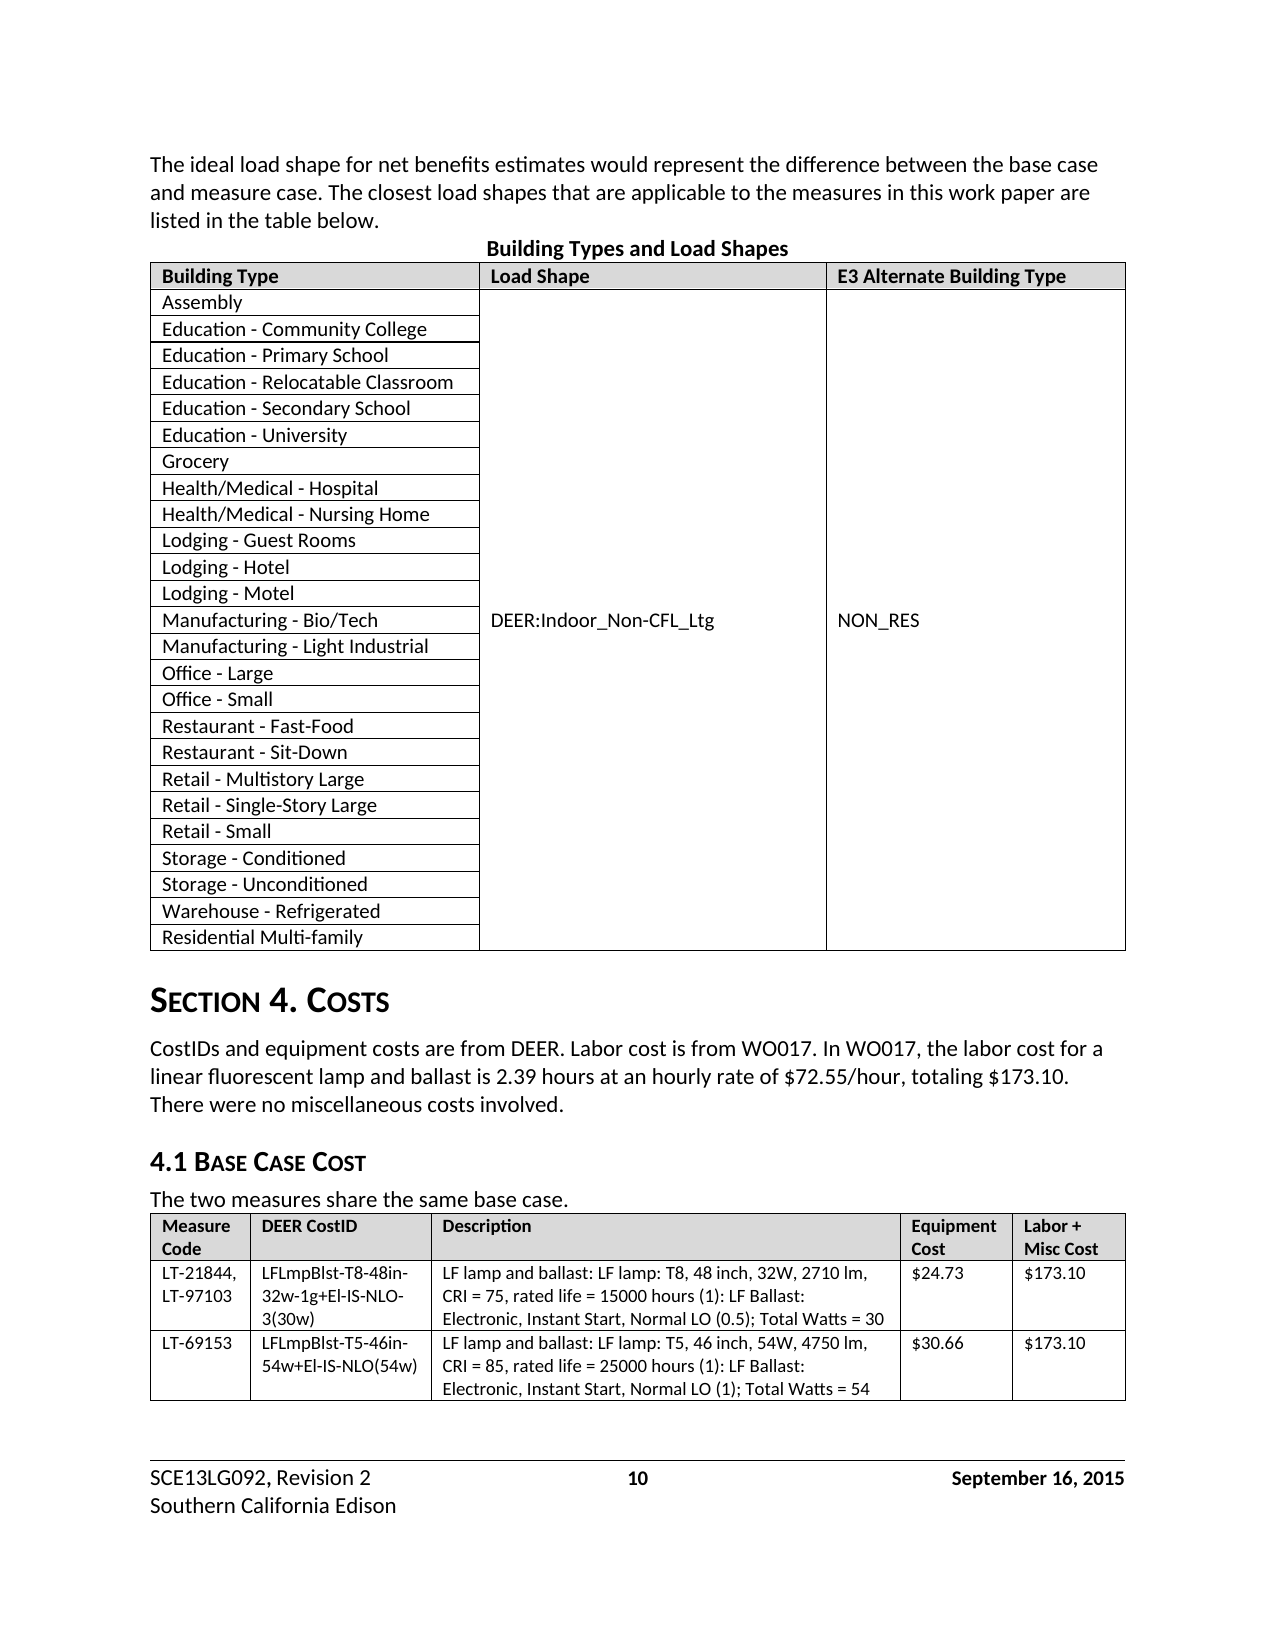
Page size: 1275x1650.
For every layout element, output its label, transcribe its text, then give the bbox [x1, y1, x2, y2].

table_cell $30.66 [901, 1331, 1012, 1400]
table_header Building Type [151, 263, 479, 288]
table_cell Retail - Single-Story Large [151, 792, 479, 818]
table_cell NON_RES [827, 290, 1125, 950]
table_cell Retail - Multistory Large [151, 766, 479, 791]
table_header Measure Code [151, 1214, 250, 1260]
table_cell LF lamp and ballast: LF lamp: T8, 48 inch, 32W, 2710 lm, CRI = 75, rated life = 15000 hours (1): LF Ballast: Electronic, Instant Start, Normal LO (0.5); Total Watts = 30 [432, 1261, 900, 1330]
table_cell Residential Multi-family [151, 925, 479, 950]
table_cell Manufacturing - Bio/Tech [151, 607, 479, 632]
table_cell Education - University [151, 422, 479, 447]
text Building Types and Load Shapes [150, 234, 1125, 262]
text The ideal load shape for net benefits estimates would represent the difference between the base case and measure case. The closest load shapes that are applicable to the measures in this work paper are listed in the table below. [150, 150, 1125, 234]
table_cell Warehouse - Refrigerated [151, 898, 479, 923]
table_cell Education - Primary School [151, 343, 479, 368]
table_cell Assembly [151, 290, 479, 315]
table_cell Restaurant - Fast-Food [151, 713, 479, 738]
table_cell Health/Medical - Nursing Home [151, 501, 479, 527]
table_cell Office - Large [151, 660, 479, 685]
table_cell Lodging - Guest Rooms [151, 528, 479, 553]
subtitle Section 4. Costs [150, 976, 1125, 1022]
table_cell $173.10 [1013, 1261, 1125, 1330]
table_cell $24.73 [901, 1261, 1012, 1330]
table_cell Education - Secondary School [151, 395, 479, 421]
table_cell DEER:Indoor_Non-CFL_Ltg [480, 290, 826, 950]
table_header Load Shape [480, 263, 826, 288]
table_cell LT-69153 [151, 1331, 250, 1400]
table_cell Retail - Small [151, 819, 479, 844]
text CostIDs and equipment costs are from DEER. Labor cost is from WO017. In WO017, the labor cost for a linear fluorescent lamp and ballast is 2.39 hours at an hourly rate of $72.55/hour, totaling $173.10. There were no miscellaneous costs involved. [150, 1034, 1125, 1118]
table_cell Health/Medical - Hospital [151, 475, 479, 500]
table_cell Storage - Conditioned [151, 845, 479, 871]
text The two measures share the same base case. [150, 1185, 1125, 1213]
table_cell Grocery [151, 448, 479, 474]
table_cell LT-21844, LT-97103 [151, 1261, 250, 1330]
table_header Description [432, 1214, 900, 1260]
table_header E3 Alternate Building Type [827, 263, 1125, 288]
table_cell $173.10 [1013, 1331, 1125, 1400]
table_cell LF lamp and ballast: LF lamp: T5, 46 inch, 54W, 4750 lm, CRI = 85, rated life = 25000 hours (1): LF Ballast: Electronic, Instant Start, Normal LO (1); Total Watts = 54 [432, 1331, 900, 1400]
table_header Equipment Cost [901, 1214, 1012, 1260]
table_cell LFLmpBlst-T5-46in-54w+El-IS-NLO(54w) [251, 1331, 431, 1400]
table_header Labor + Misc Cost [1013, 1214, 1125, 1260]
subtitle 4.1 Base Case Cost [150, 1143, 1125, 1179]
table_cell Storage - Unconditioned [151, 872, 479, 897]
table_cell Manufacturing - Light Industrial [151, 634, 479, 659]
table_cell Office - Small [151, 686, 479, 712]
table_cell LFLmpBlst-T8-48in-32w-1g+El-IS-NLO-3(30w) [251, 1261, 431, 1330]
table_cell Education - Community College [151, 316, 479, 341]
table_cell Restaurant - Sit-Down [151, 739, 479, 765]
table_cell Lodging - Hotel [151, 554, 479, 579]
table_cell Lodging - Motel [151, 581, 479, 606]
table_cell Education - Relocatable Classroom [151, 369, 479, 394]
table_header DEER CostID [251, 1214, 431, 1260]
